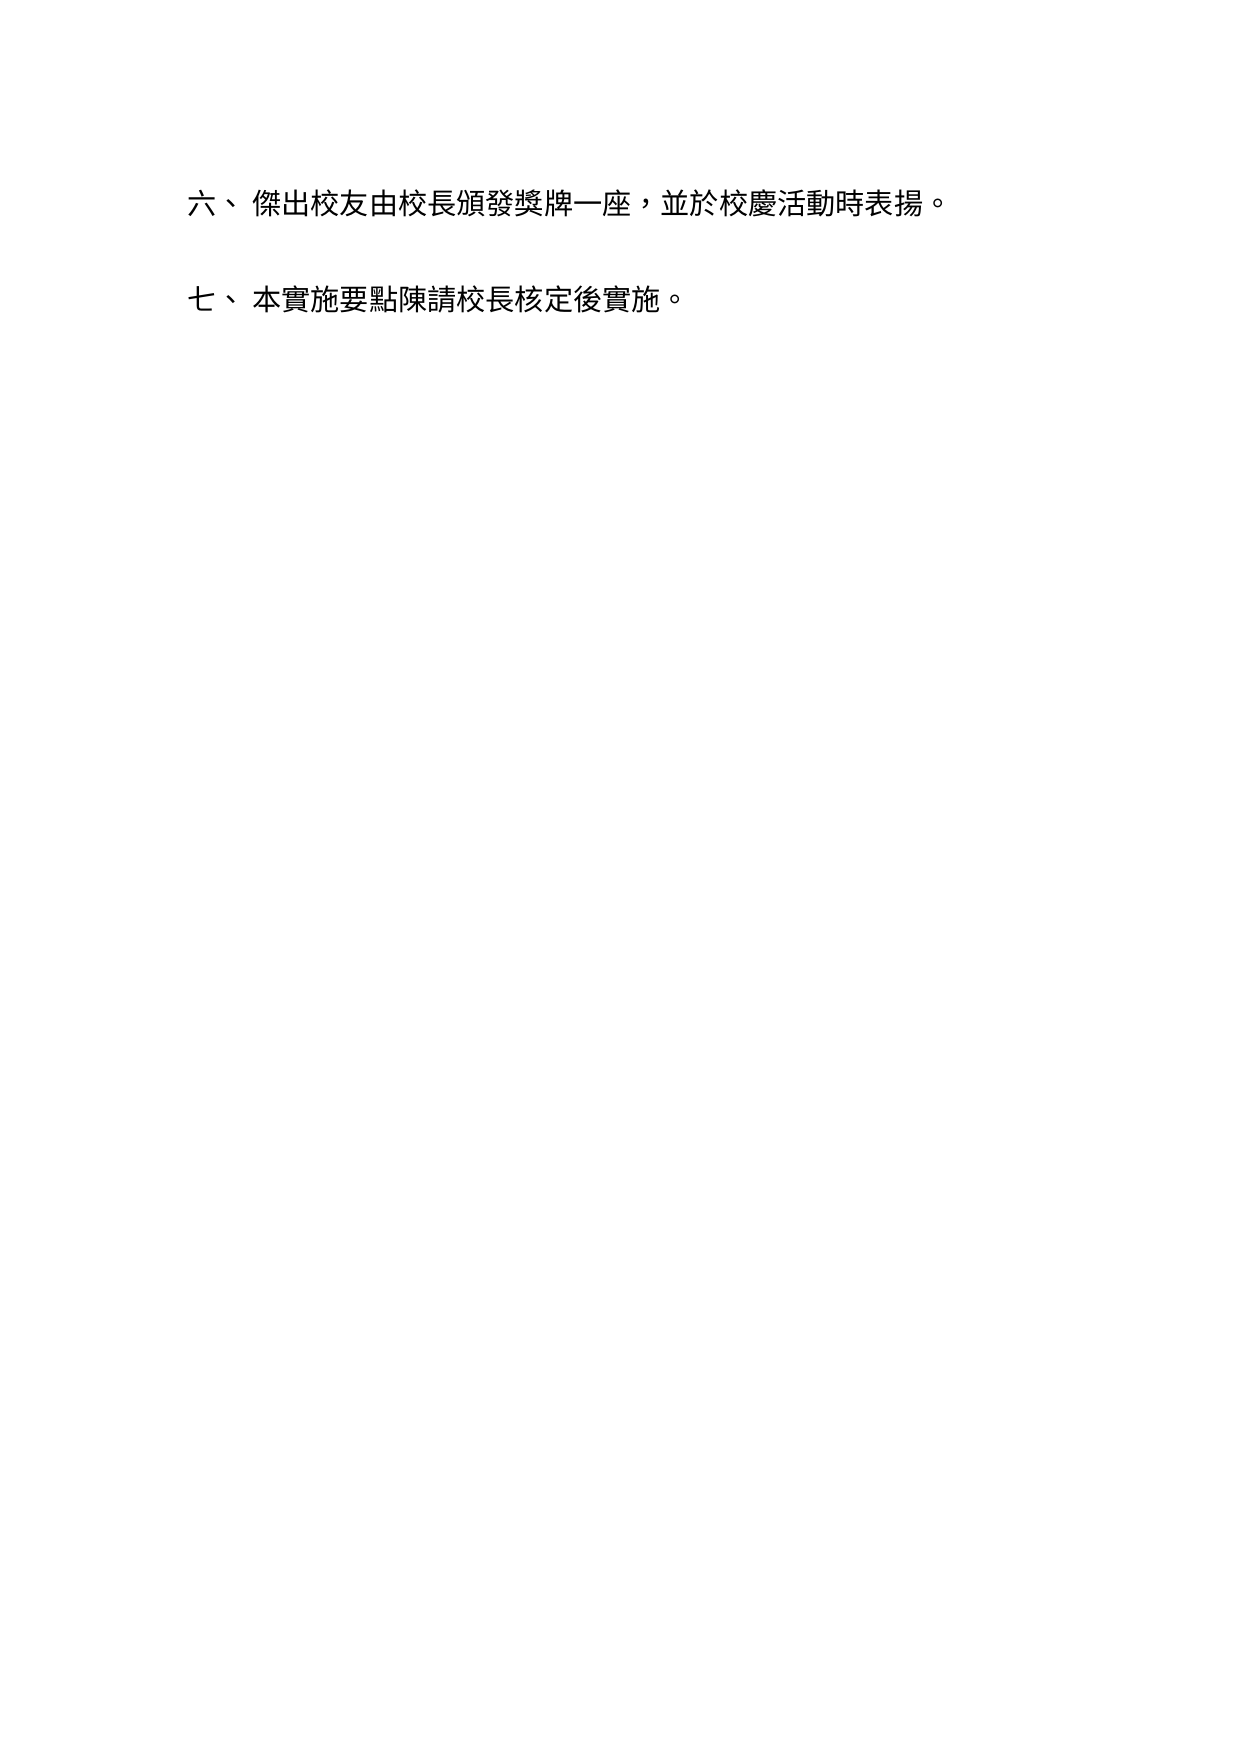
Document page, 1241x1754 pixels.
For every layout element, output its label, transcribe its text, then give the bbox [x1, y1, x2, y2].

text 七、 本實施要點陳請校長核定後實施。 [187, 261, 1053, 336]
text 六、 傑出校友由校長頒發獎牌一座，並於校慶活動時表揚。 [187, 164, 1053, 239]
